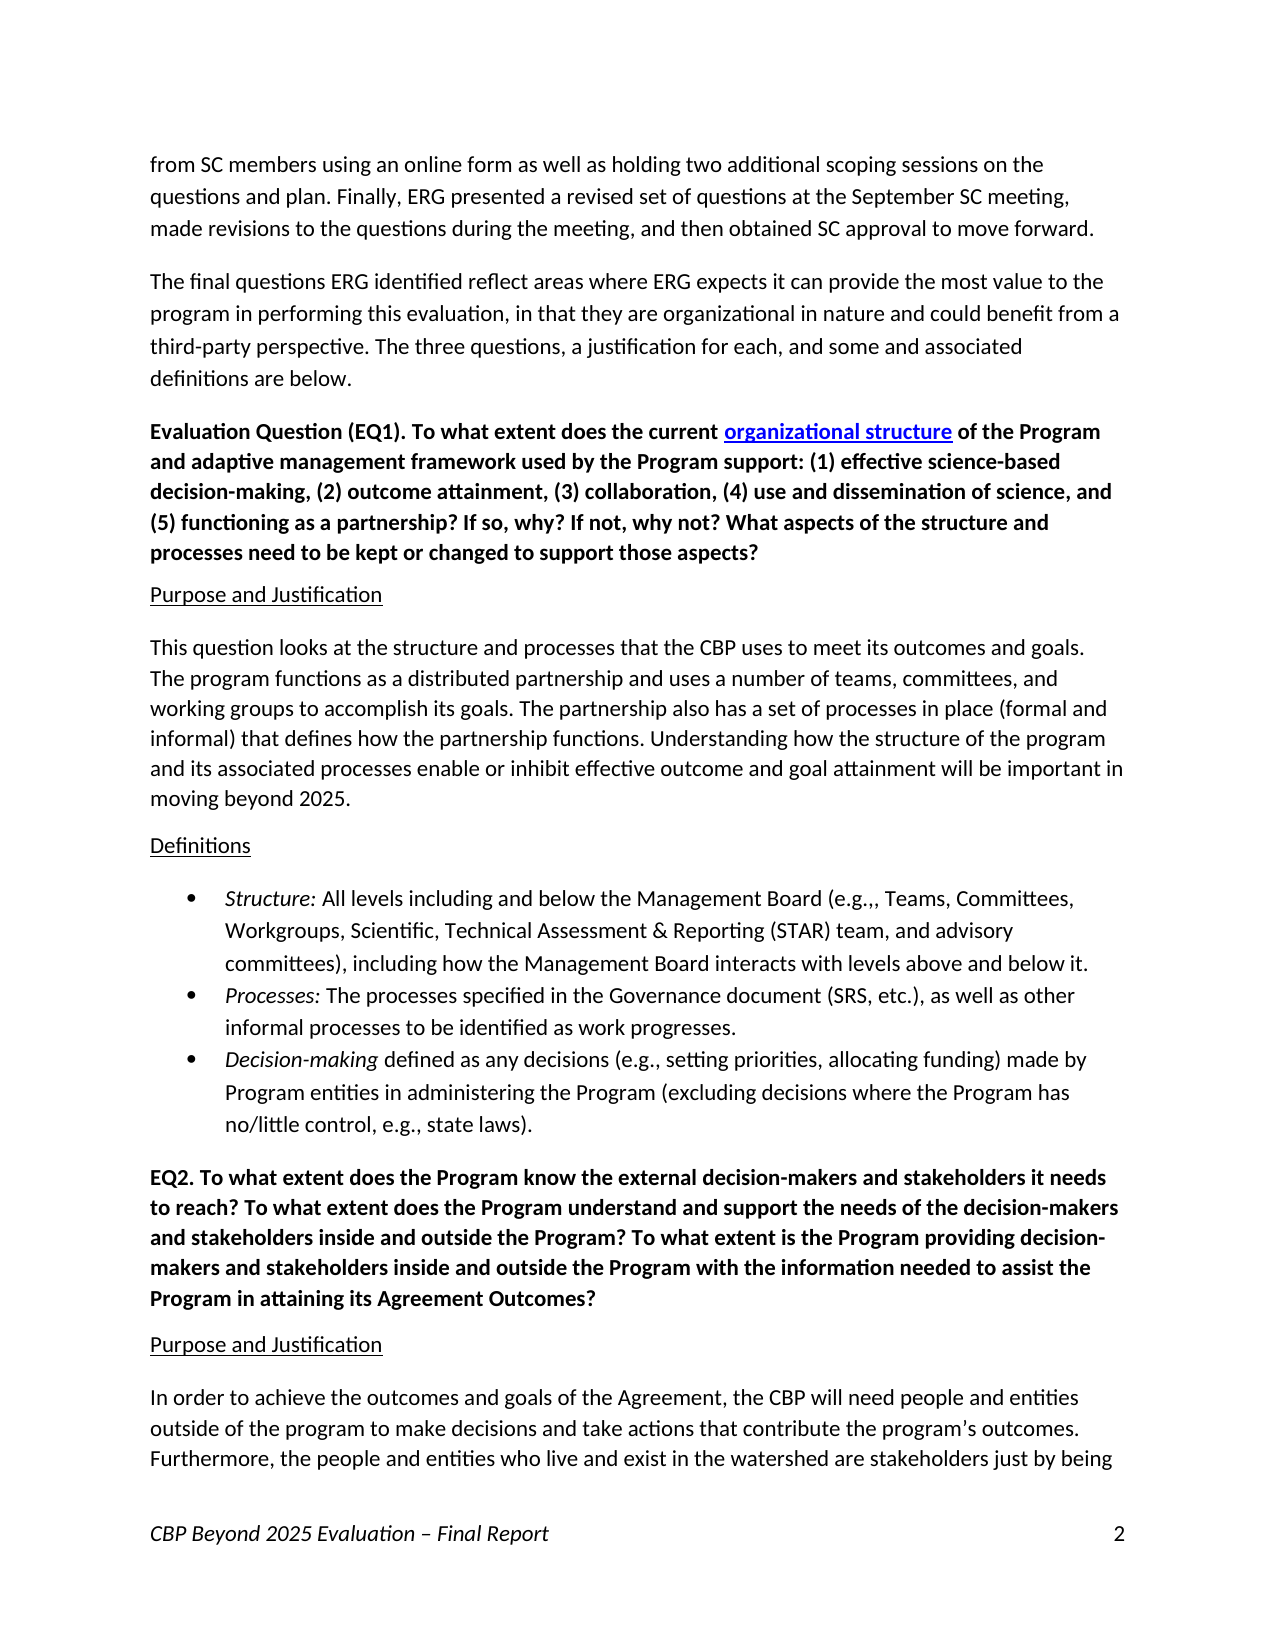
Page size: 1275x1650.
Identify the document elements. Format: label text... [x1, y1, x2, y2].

text Purpose and Justification [150, 581, 1125, 608]
list Decision-making defined as any decisions (e.g., setting priorities, allocating funding) made by Program entities in administering the Program (excluding decisions where the Program has no/little control, e.g., state laws). [187, 1045, 1125, 1138]
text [150, 1383, 1125, 1472]
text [150, 150, 1125, 242]
text Definitions [150, 831, 1125, 859]
text Evaluation Question (EQ1). To what extent does the current organizational structure of the Program and adaptive management framework used by the Program support: (1) effective science-based decision-making, (2) outcome attainment, (3) collaboration, (4) use and dissemination of science, and (5) functioning as a partnership? If so, why? If not, why not? What aspects of the structure and processes need to be kept or changed to support those aspects? [150, 417, 1125, 566]
list Processes: The processes specified in the Governance document (SRS, etc.), as well as other informal processes to be identified as work progresses. [187, 981, 1125, 1041]
text The final questions ERG identified reflect areas where ERG expects it can provide the most value to the program in performing this evaluation, in that they are organizational in nature and could benefit from a third-party perspective. The three questions, a justification for each, and some and associated definitions are below. [150, 267, 1125, 392]
list Structure: All levels including and below the Management Board (e.g.,, Teams, Committees, Workgroups, Scientific, Technical Assessment & Reporting (STAR) team, and advisory committees), including how the Management Board interacts with levels above and below it. [187, 884, 1125, 977]
text EQ2. To what extent does the Program know the external decision-makers and stakeholders it needs to reach? To what extent does the Program understand and support the needs of the decision-makers and stakeholders inside and outside the Program? To what extent is the Program providing decision-makers and stakeholders inside and outside the Program with the information needed to assist the Program in attaining its Agreement Outcomes? [150, 1163, 1125, 1312]
text Purpose and Justification [150, 1331, 1125, 1358]
text This question looks at the structure and processes that the CBP uses to meet its outcomes and goals. The program functions as a distributed partnership and uses a number of teams, committees, and working groups to accomplish its goals. The partnership also has a set of processes in place (formal and informal) that defines how the partnership functions. Understanding how the structure of the program and its associated processes enable or inhibit effective outcome and goal attainment will be important in moving beyond 2025. [150, 633, 1125, 813]
